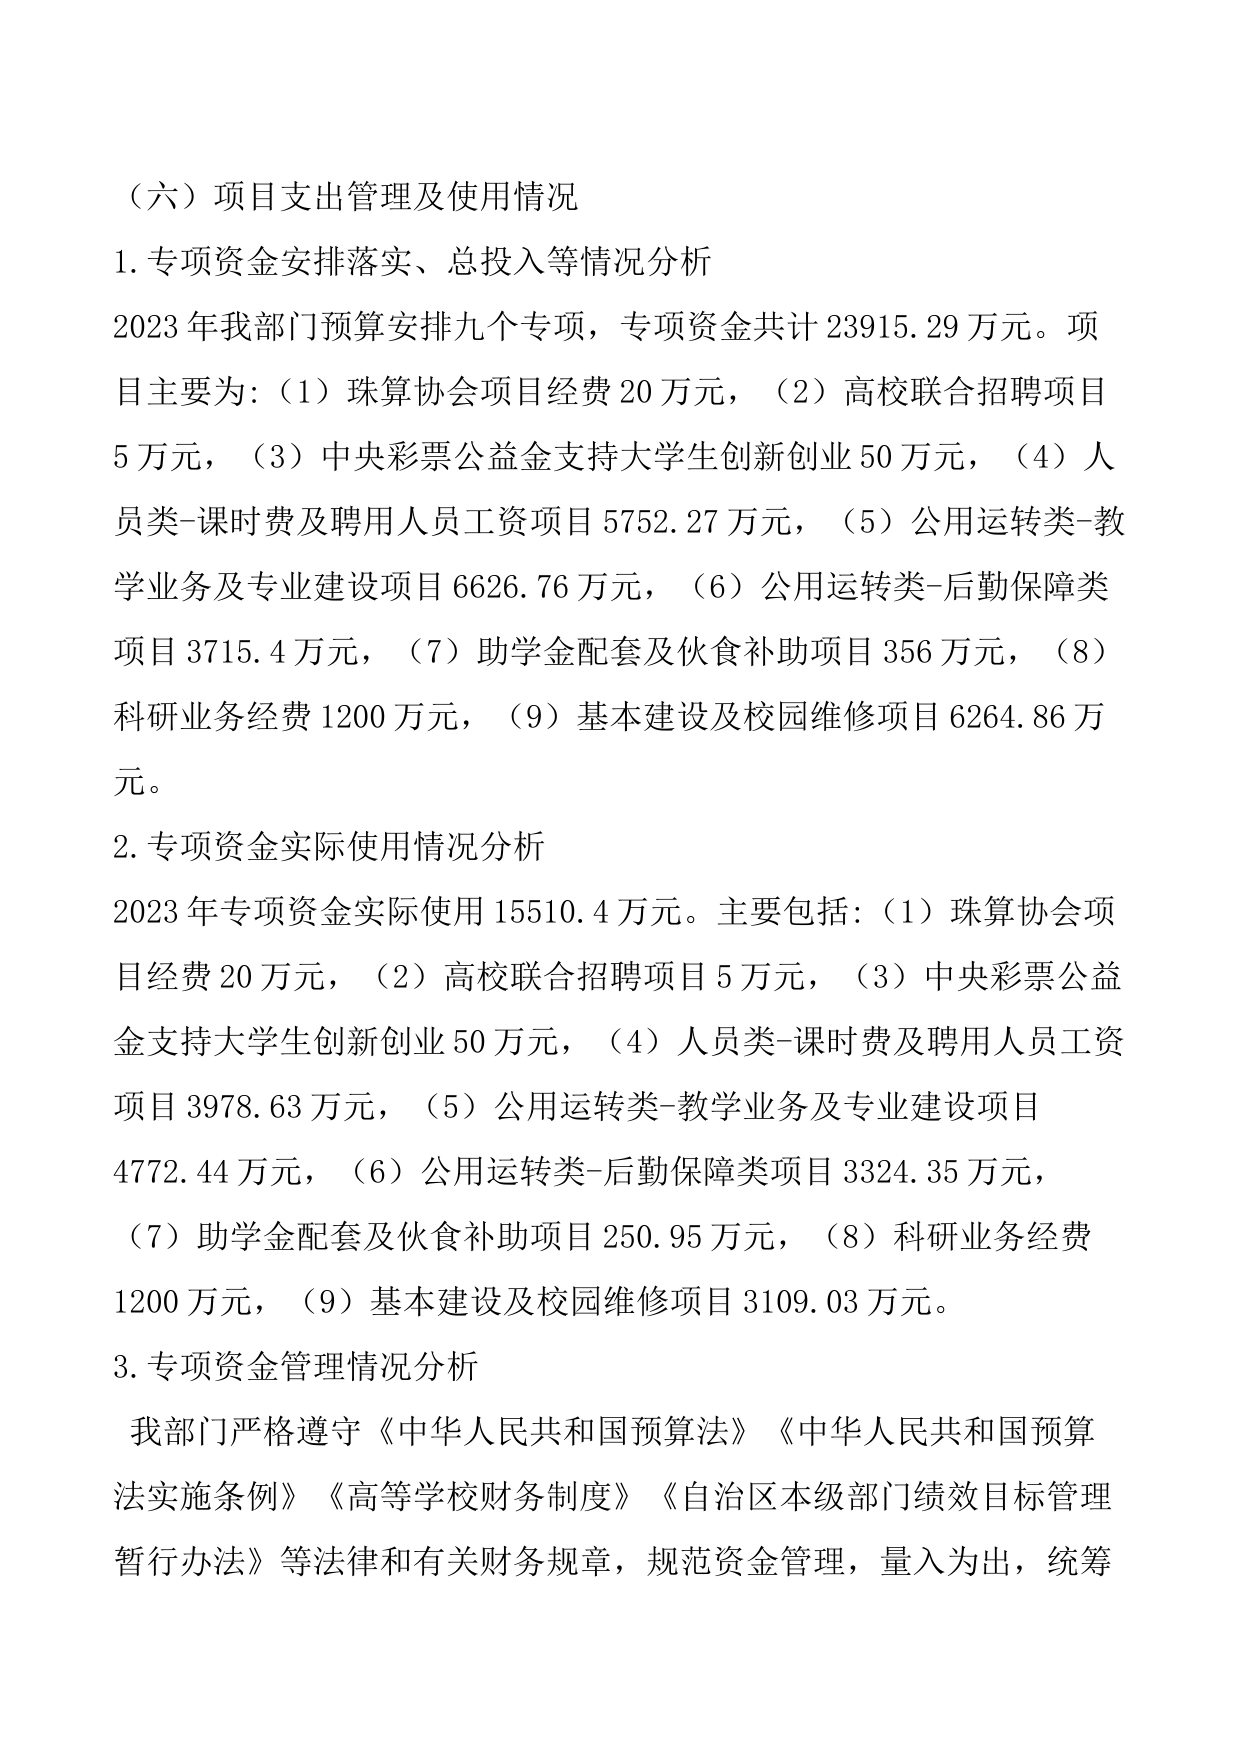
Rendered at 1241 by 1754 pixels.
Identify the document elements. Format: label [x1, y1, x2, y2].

text [112, 162, 1128, 1592]
